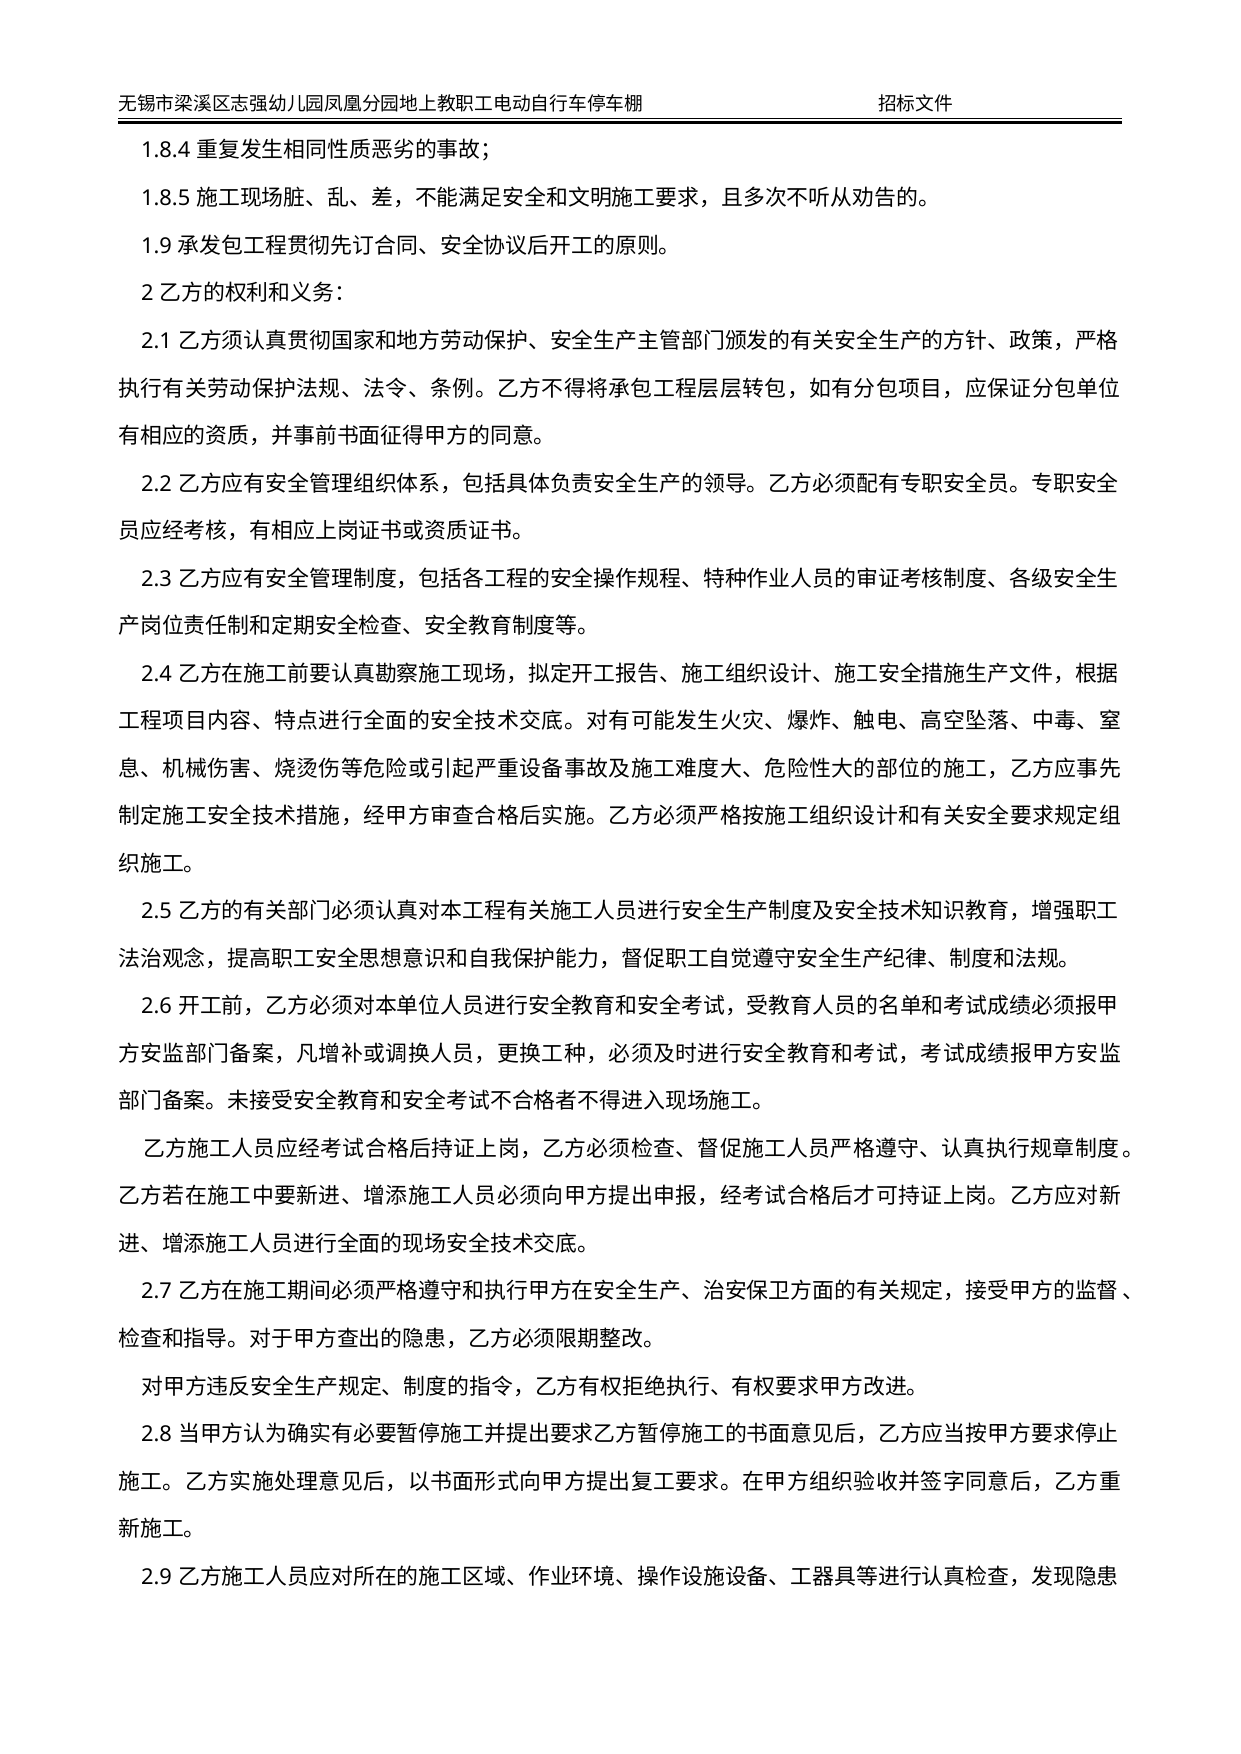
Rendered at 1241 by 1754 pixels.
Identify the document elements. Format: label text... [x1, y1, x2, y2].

text 2.5 乙方的有关部门必须认真对本工程有关施工人员进行安全生产制度及安全技术知识教育，增强职工法治观念，提高职工安全思想意识和自我保护能力，督促职工自觉遵守安全生产纪律、制度和法规。 [118, 893, 1122, 973]
text 1.8.5 施工现场脏、乱、差，不能满足安全和文明施工要求，且多次不听从劝告的。 [118, 180, 1122, 212]
text 1.8.4 重复发生相同性质恶劣的事故； [118, 132, 1122, 164]
text 2 乙方的权利和义务： [118, 275, 1122, 307]
text 2.1 乙方须认真贯彻国家和地方劳动保护、安全生产主管部门颁发的有关安全生产的方针、政策，严格执行有关劳动保护法规、法令、条例。乙方不得将承包工程层层转包，如有分包项目，应保证分包单位有相应的资质，并事前书面征得甲方的同意。 [118, 323, 1122, 450]
text 2.6 开工前，乙方必须对本单位人员进行安全教育和安全考试，受教育人员的名单和考试成绩必须报甲方安监部门备案，凡增补或调换人员，更换工种，必须及时进行安全教育和考试，考试成绩报甲方安监部门备案。未接受安全教育和安全考试不合格者不得进入现场施工。 [118, 988, 1122, 1115]
text 对甲方违反安全生产规定、制度的指令，乙方有权拒绝执行、有权要求甲方改进。 [118, 1369, 1122, 1400]
text 2.8 当甲方认为确实有必要暂停施工并提出要求乙方暂停施工的书面意见后，乙方应当按甲方要求停止施工。乙方实施处理意见后，以书面形式向甲方提出复工要求。在甲方组织验收并签字同意后，乙方重新施工。 [118, 1416, 1122, 1543]
text 2.3 乙方应有安全管理制度，包括各工程的安全操作规程、特种作业人员的审证考核制度、各级安全生产岗位责任制和定期安全检查、安全教育制度等。 [118, 561, 1122, 640]
text 2.4 乙方在施工前要认真勘察施工现场，拟定开工报告、施工组织设计、施工安全措施生产文件，根据工程项目内容、特点进行全面的安全技术交底。对有可能发生火灾、爆炸、触电、高空坠落、中毒、窒息、机械伤害、烧烫伤等危险或引起严重设备事故及施工难度大、危险性大的部位的施工，乙方应事先制定施工安全技术措施，经甲方审查合格后实施。乙方必须严格按施工组织设计和有关安全要求规定组织施工。 [118, 656, 1122, 877]
text 2.2 乙方应有安全管理组织体系，包括具体负责安全生产的领导。乙方必须配有专职安全员。专职安全员应经考核，有相应上岗证书或资质证书。 [118, 466, 1122, 545]
text 2.7 乙方在施工期间必须严格遵守和执行甲方在安全生产、治安保卫方面的有关规定，接受甲方的监督、检查和指导。对于甲方查出的隐患，乙方必须限期整改。 [118, 1273, 1122, 1353]
text 乙方施工人员应经考试合格后持证上岗，乙方必须检查、督促施工人员严格遵守、认真执行规章制度。乙方若在施工中要新进、增添施工人员必须向甲方提出申报，经考试合格后才可持证上岗。乙方应对新进、增添施工人员进行全面的现场安全技术交底。 [118, 1131, 1122, 1258]
text 1.9 承发包工程贯彻先订合同、安全协议后开工的原则。 [118, 228, 1122, 259]
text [118, 1559, 1122, 1591]
